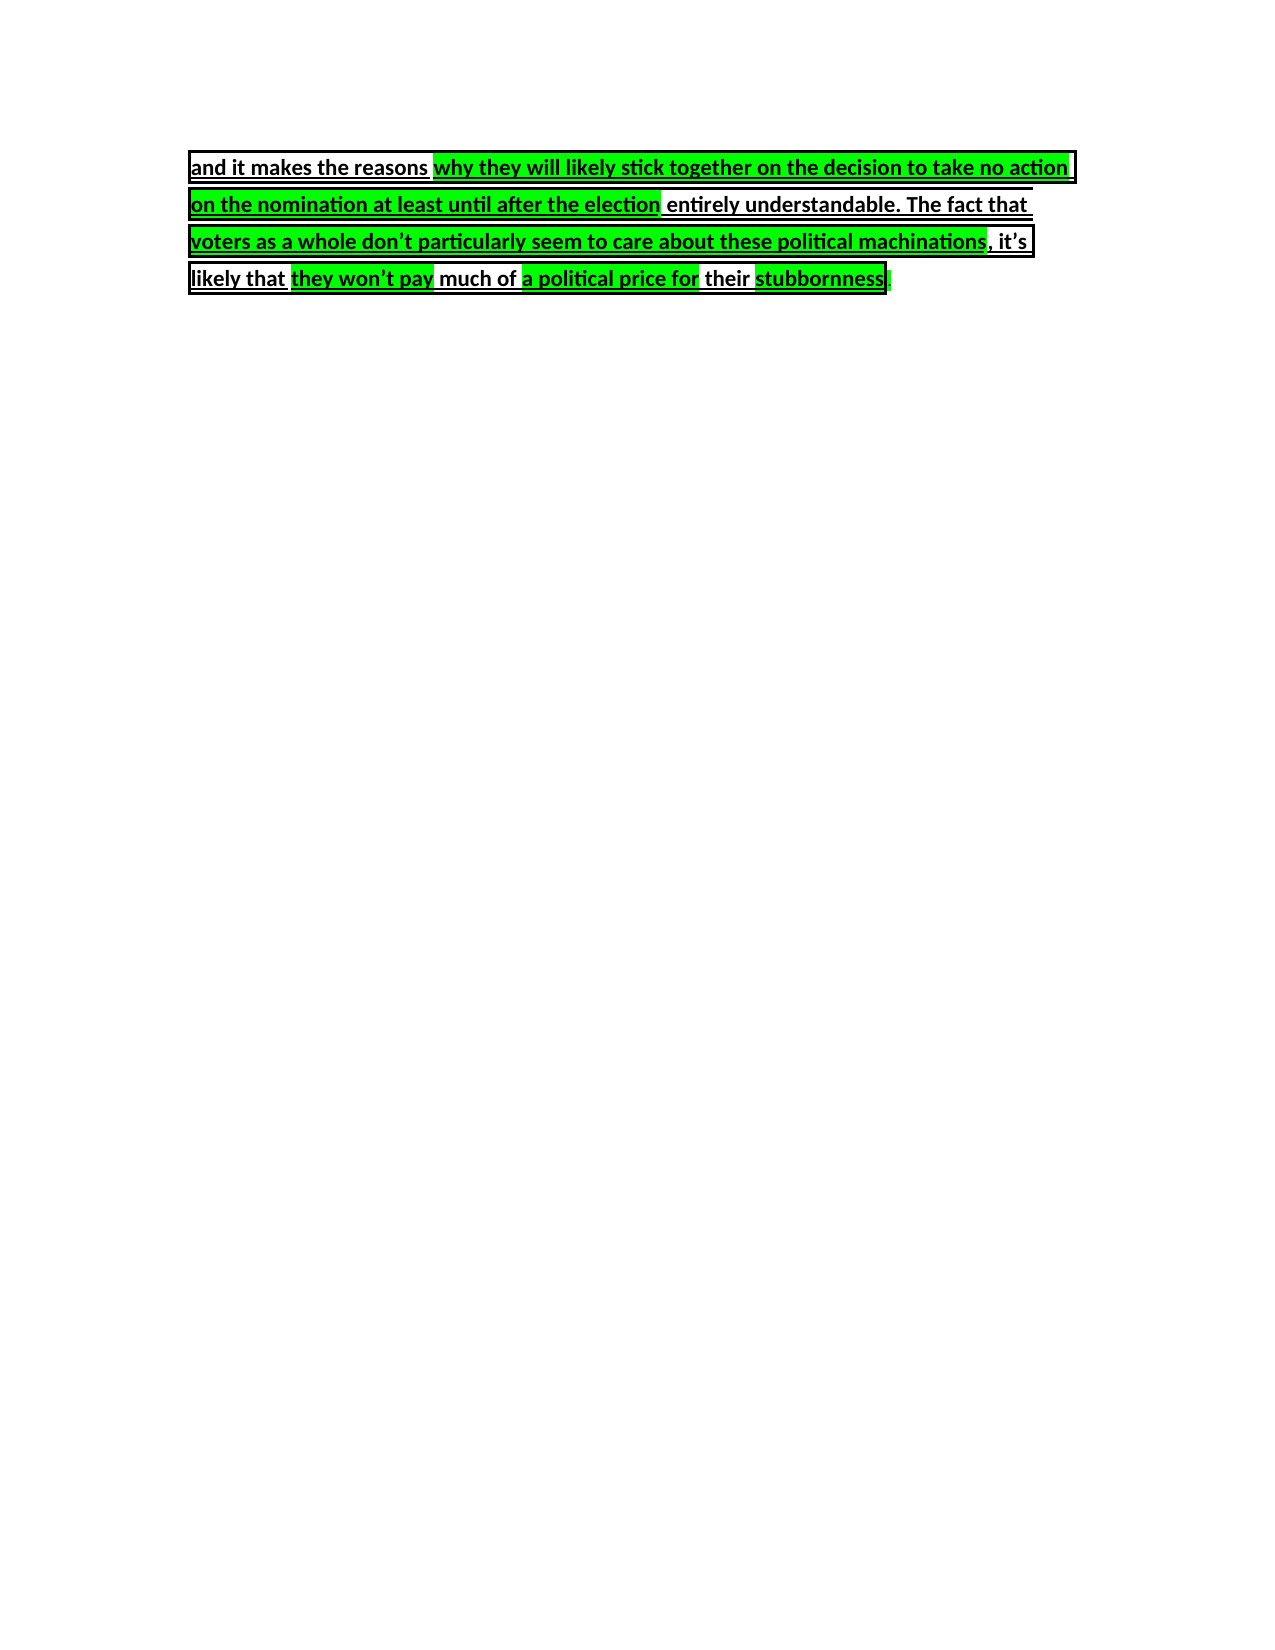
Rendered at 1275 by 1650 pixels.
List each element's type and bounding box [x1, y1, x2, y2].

text [187, 150, 1087, 295]
